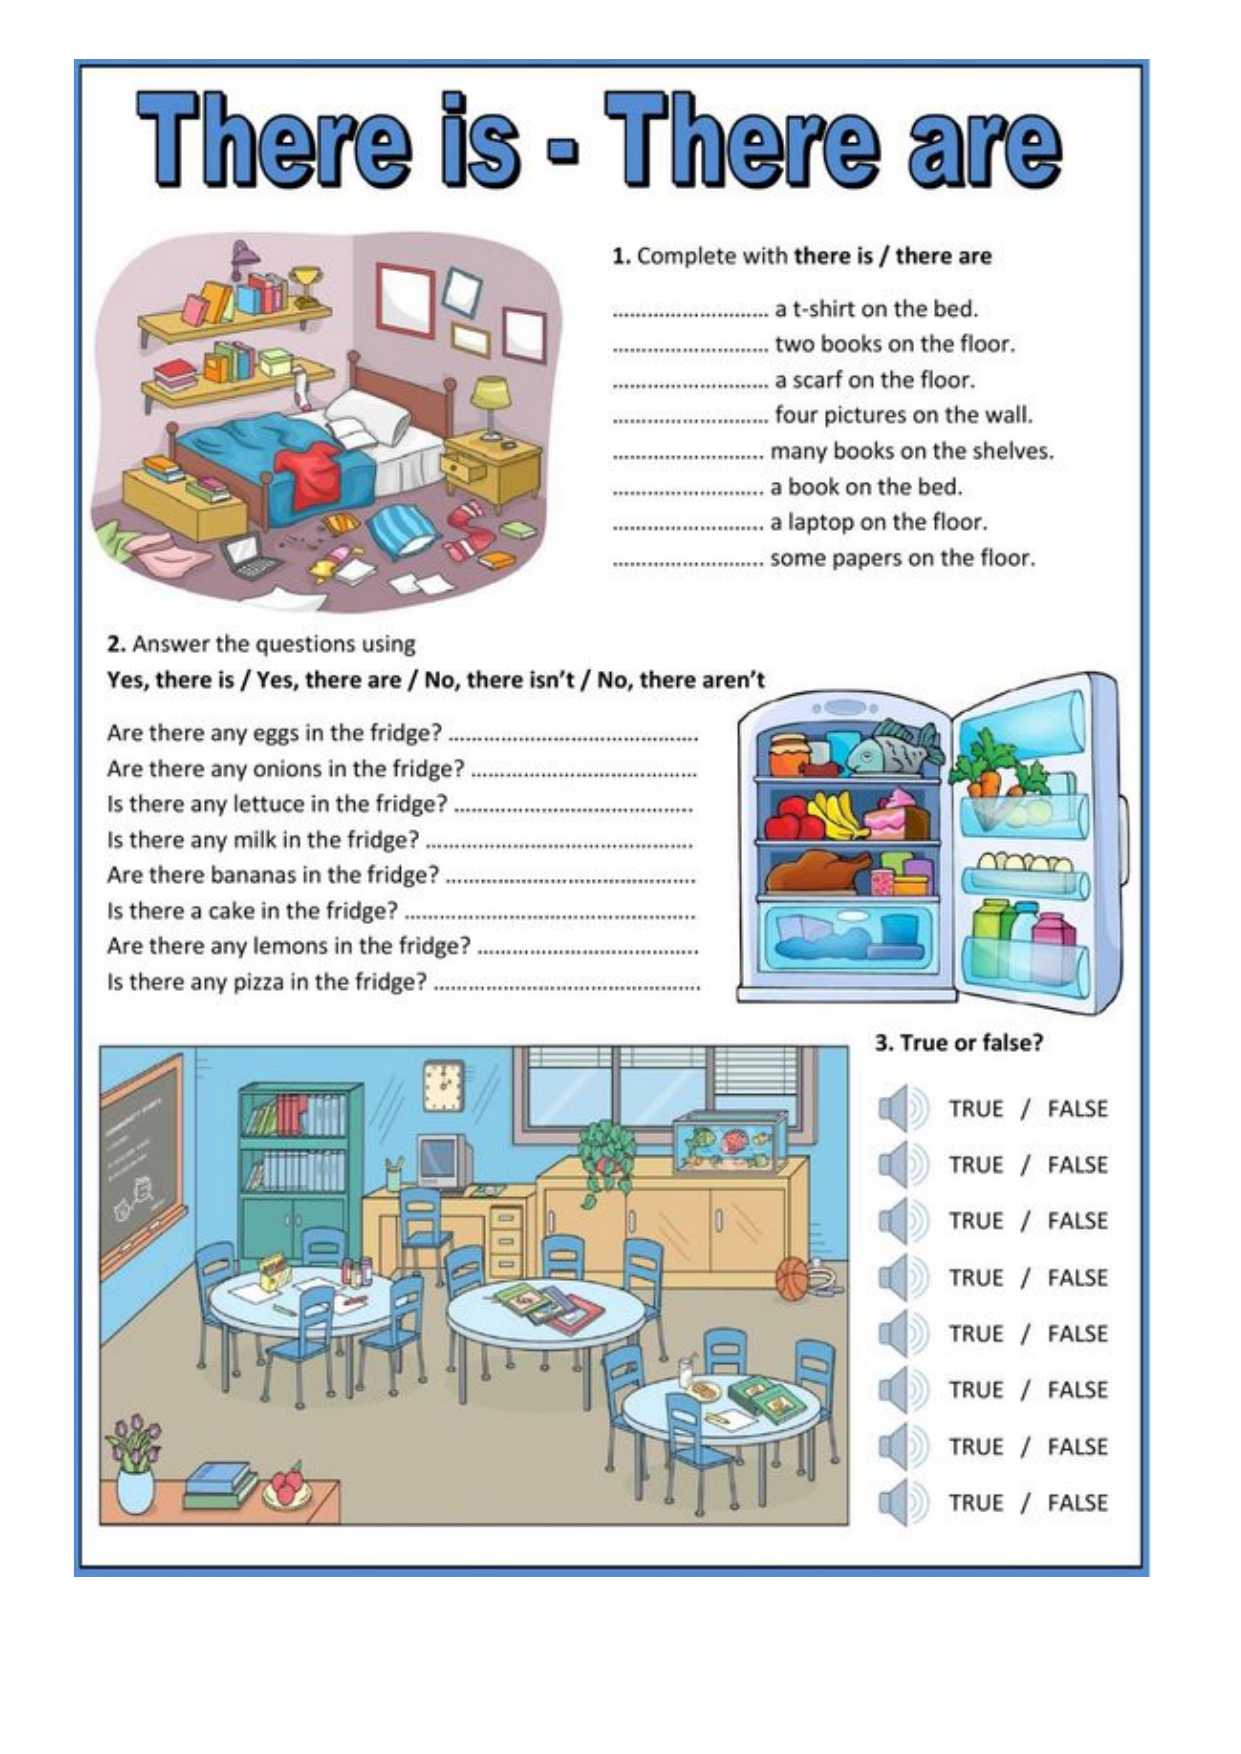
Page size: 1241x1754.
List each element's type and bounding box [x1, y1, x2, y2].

picture [73, 59, 1151, 1577]
